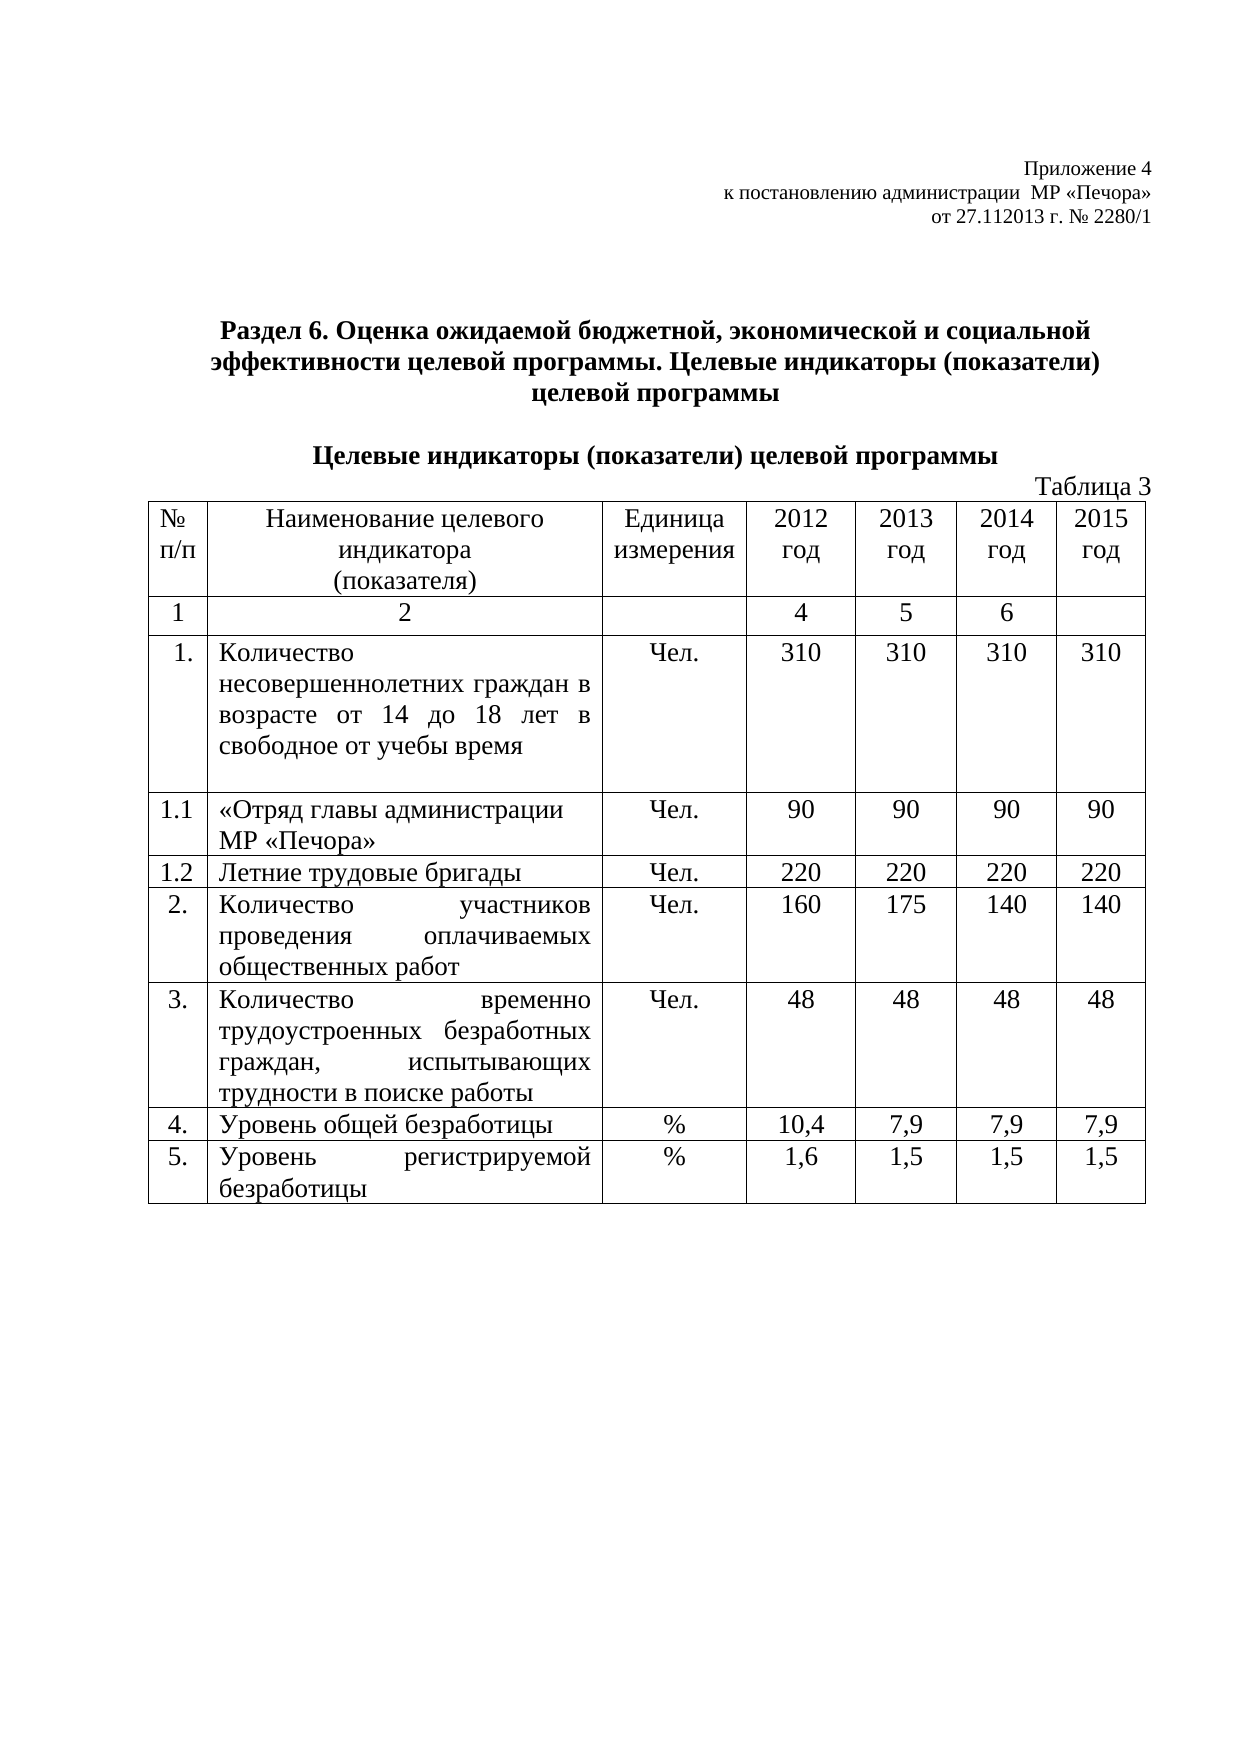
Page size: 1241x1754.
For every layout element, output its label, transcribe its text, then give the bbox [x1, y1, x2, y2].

table_cell 1,5 [957, 1141, 1056, 1203]
text Таблица 3 [159, 470, 1152, 501]
table_cell 140 [1057, 888, 1145, 982]
table_cell 90 [957, 793, 1056, 855]
table_cell Уровень общей безработицы [208, 1108, 602, 1139]
table_cell 310 [856, 636, 956, 792]
table_cell Чел. [603, 636, 746, 792]
text Приложение 4 [159, 156, 1152, 180]
table_cell 2 [208, 597, 602, 635]
text Целевые индикаторы (показатели) целевой программы [159, 439, 1152, 470]
table_cell Чел. [603, 983, 746, 1107]
table_cell % [603, 1141, 746, 1203]
table_header 2015 год [1057, 502, 1145, 596]
table_cell 1,6 [747, 1141, 855, 1203]
table_cell Чел. [603, 793, 746, 855]
table_cell [603, 597, 746, 635]
text от 27.112013 г. № 2280/1 [159, 204, 1152, 228]
table_cell 48 [856, 983, 956, 1107]
table_cell Количество участников проведения оплачиваемых общественных работ [208, 888, 602, 982]
table_cell Количество временно трудоустроенных безработных граждан, испытывающих трудности в поиске работы [208, 983, 602, 1107]
table_cell 48 [957, 983, 1056, 1107]
table_header № п/п [149, 502, 207, 596]
table_cell 48 [747, 983, 855, 1107]
table_cell 6 [957, 597, 1056, 635]
table_cell 90 [1057, 793, 1145, 855]
table_cell 48 [1057, 983, 1145, 1107]
table_header 2013 год [856, 502, 956, 596]
table_cell 1 [149, 597, 207, 635]
table_cell Чел. [603, 856, 746, 887]
table_cell [1057, 597, 1145, 635]
table_cell Количество несовершеннолетних граждан в возрасте от 14 до 18 лет в свободное от учебы время [208, 636, 602, 792]
table_cell Летние трудовые бригады [208, 856, 602, 887]
table_header Единица измерения [603, 502, 746, 596]
table_cell 310 [957, 636, 1056, 792]
table_cell 1. [149, 636, 207, 792]
table_cell 1,5 [856, 1141, 956, 1203]
table_cell 90 [856, 793, 956, 855]
text к постановлению администрации МР «Печора» [159, 180, 1152, 204]
table_cell Чел. [603, 888, 746, 982]
table_header 2012 год [747, 502, 855, 596]
table_header 2014 год [957, 502, 1056, 596]
table_cell «Отряд главы администрации МР «Печора» [208, 793, 602, 855]
table_cell 5 [856, 597, 956, 635]
table_cell 4 [747, 597, 855, 635]
table_cell Уровень регистрируемой безработицы [208, 1141, 602, 1203]
table_cell 310 [747, 636, 855, 792]
table_cell 310 [1057, 636, 1145, 792]
text Раздел 6. Оценка ожидаемой бюджетной, экономической и социальной эффективности целевой программы. Целевые индикаторы (показатели) целевой программы [159, 314, 1152, 408]
table_cell 175 [856, 888, 956, 982]
table_cell 1,5 [1057, 1141, 1145, 1203]
table_cell 2. [149, 888, 207, 982]
table_cell 140 [957, 888, 1056, 982]
table_cell 90 [747, 793, 855, 855]
table_cell 160 [747, 888, 855, 982]
table_cell 5. [149, 1141, 207, 1203]
table_cell 3. [149, 983, 207, 1107]
table_cell 1.1 [149, 793, 207, 855]
